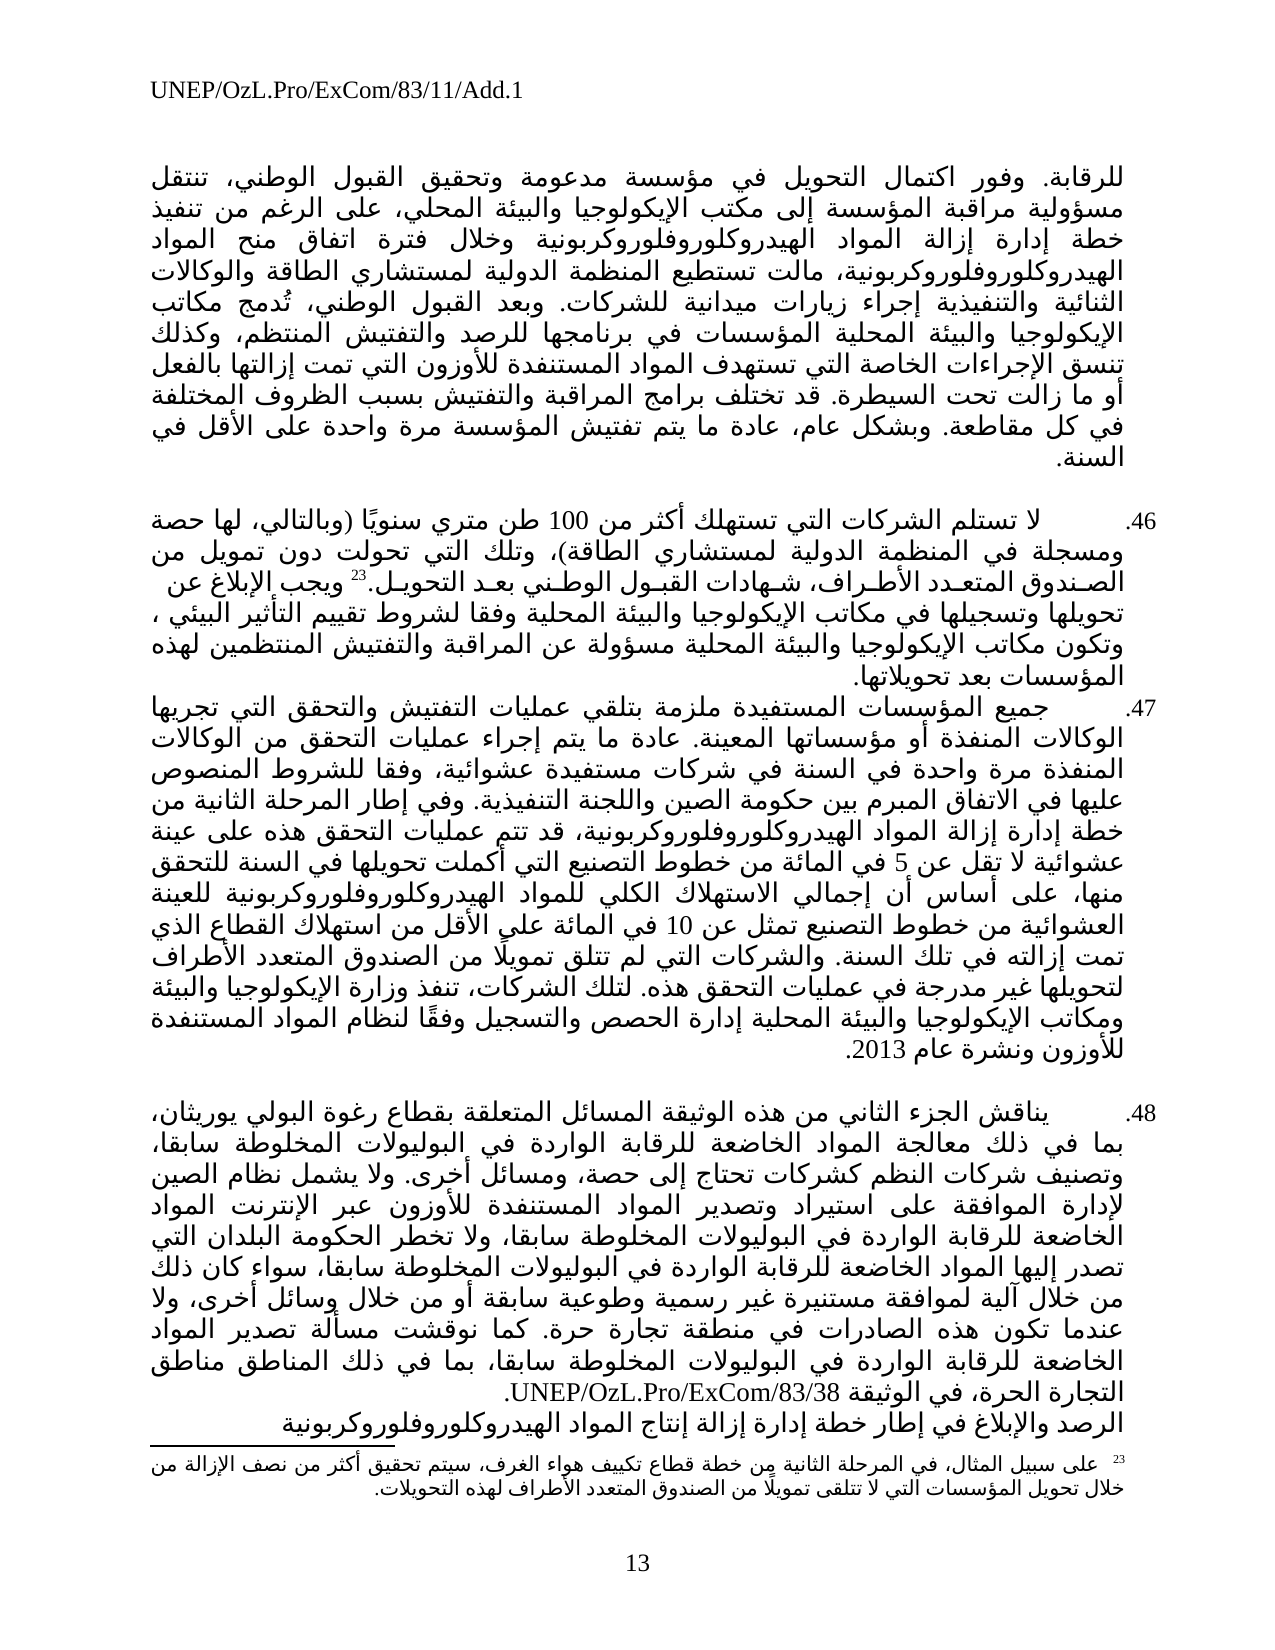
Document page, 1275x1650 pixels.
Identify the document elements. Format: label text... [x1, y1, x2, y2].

list لا تستلم الشركات التي تستهلك أكثر من 100 طن متري سنويًا (وبالتالي، لها حصة ومسجلة في المنظمة الدولية لمستشاري الطاقة)، وتلك التي تحولت دون تمويل من الصندوق المتعدد الأطراف، شهادات القبول الوطني بعد التحويل. ويجب الإبلاغ عن تحويلها وتسجيلها في مكاتب الإيكولوجيا والبيئة المحلية وفقا لشروط تقييم التأثير البيئي ، وتكون مكاتب الإيكولوجيا والبيئة المحلية مسؤولة عن المراقبة والتفتيش المنتظمين لهذه المؤسسات بعد تحويلاتها. [150, 504, 1125, 691]
list جميع المؤسسات المستفيدة ملزمة بتلقي عمليات التفتيش والتحقق التي تجريها الوكالات المنفذة أو مؤسساتها المعينة. عادة ما يتم إجراء عمليات التحقق من الوكالات المنفذة مرة واحدة في السنة في شركات مستفيدة عشوائية، وفقا للشروط المنصوص عليها في الاتفاق المبرم بين حكومة الصين واللجنة التنفيذية. وفي إطار المرحلة الثانية من خطة إدارة إزالة المواد الهيدروكلوروفلوروكربونية، قد تتم عمليات التحقق هذه على عينة عشوائية لا تقل عن 5 في المائة من خطوط التصنيع التي أكملت تحويلها في السنة للتحقق منها، على أساس أن إجمالي الاستهلاك الكلي للمواد الهيدروكلوروفلوروكربونية للعينة العشوائية من خطوط التصنيع تمثل عن 10 في المائة على الأقل من استهلاك القطاع الذي تمت إزالته في تلك السنة. والشركات التي لم تتلق تمويلًا من الصندوق المتعدد الأطراف لتحويلها غير مدرجة في عمليات التحقق هذه. لتلك الشركات، تنفذ وزارة الإيكولوجيا والبيئة ومكاتب الإيكولوجيا والبيئة المحلية إدارة الحصص والتسجيل وفقًا لنظام المواد المستنفدة للأوزون ونشرة عام 2013. [150, 691, 1125, 1064]
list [150, 161, 1125, 473]
list يناقش الجزء الثاني من هذه الوثيقة المسائل المتعلقة بقطاع رغوة البولي يوريثان، بما في ذلك معالجة المواد الخاضعة للرقابة الواردة في البوليولات المخلوطة سابقا، وتصنيف شركات النظم كشركات تحتاج إلى حصة، ومسائل أخرى. ولا يشمل نظام الصين لإدارة الموافقة على استيراد وتصدير المواد المستنفدة للأوزون عبر الإنترنت المواد الخاضعة للرقابة الواردة في البوليولات المخلوطة سابقا، ولا تخطر الحكومة البلدان التي تصدر إليها المواد الخاضعة للرقابة الواردة في البوليولات المخلوطة سابقا، سواء كان ذلك من خلال آلية لموافقة مستنيرة غير رسمية وطوعية سابقة أو من خلال وسائل أخرى، ولا عندما تكون هذه الصادرات في منطقة تجارة حرة. كما نوقشت مسألة تصدير المواد الخاضعة للرقابة الواردة في البوليولات المخلوطة سابقا، بما في ذلك المناطق مناطق التجارة الحرة، في الوثيقة UNEP/OzL.Pro/ExCom/83/38. [150, 1096, 1125, 1407]
list الرصد والإبلاغ في إطار خطة إدارة إزالة إنتاج المواد الهيدروكلوروفلوروكربونية [150, 1407, 1125, 1438]
